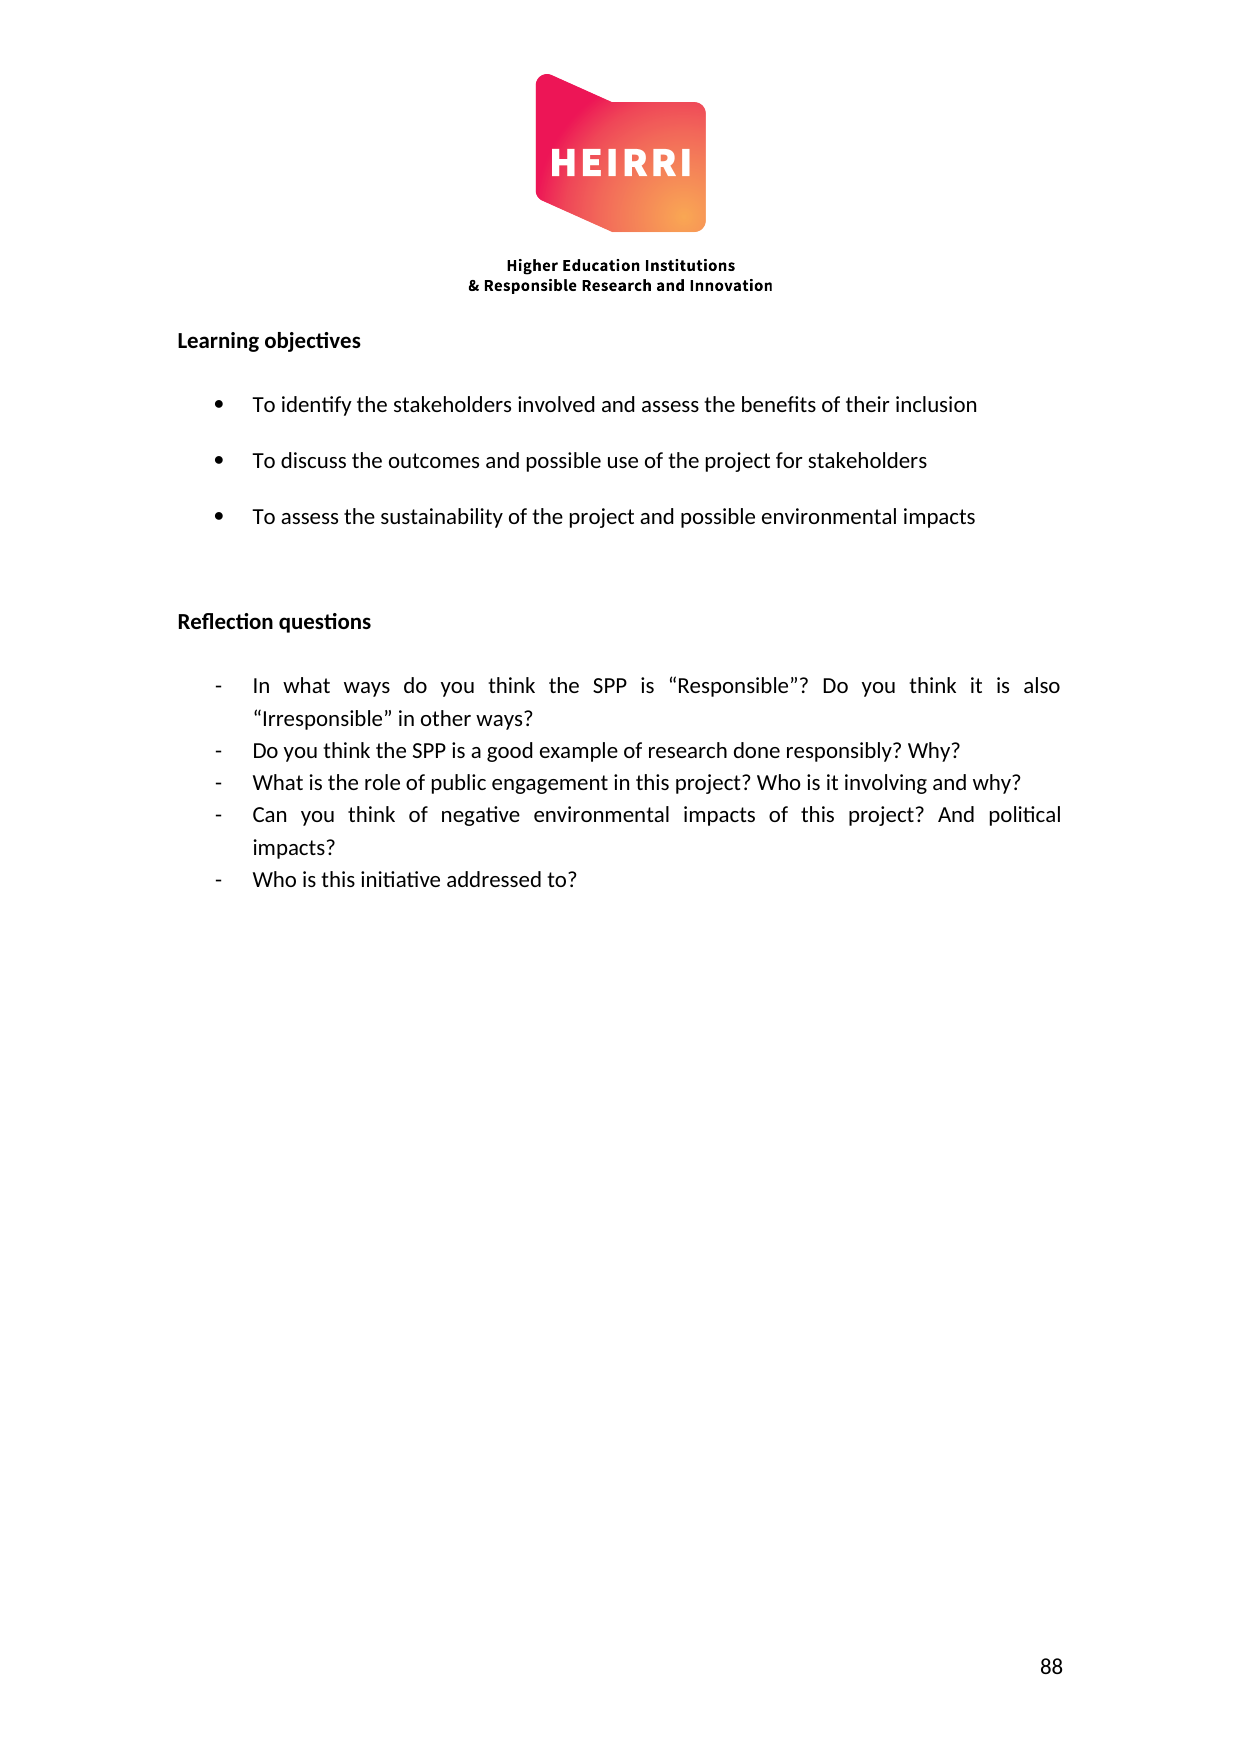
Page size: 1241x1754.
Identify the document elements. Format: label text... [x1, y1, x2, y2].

list In what ways do you think the SPP is “Responsible”? Do you think it is also “Irresponsible” in other ways? [215, 672, 1063, 732]
list To discuss the outcomes and possible use of the project for stakeholders [215, 446, 1063, 474]
list What is the role of public engagement in this project? Who is it involving and why? [215, 768, 1063, 796]
list Who is this initiative addressed to? [215, 865, 1063, 893]
list Can you think of negative environmental impacts of this project? And political impacts? [215, 800, 1063, 861]
picture [468, 74, 772, 294]
text Learning objectives [177, 326, 1063, 354]
list To assess the sustainability of the project and possible environmental impacts [215, 502, 1063, 530]
list Do you think the SPP is a good example of research done responsibly? Why? [215, 736, 1063, 764]
text Reflection questions [177, 607, 1063, 635]
list To identify the stakeholders involved and assess the benefits of their inclusion [215, 390, 1063, 418]
